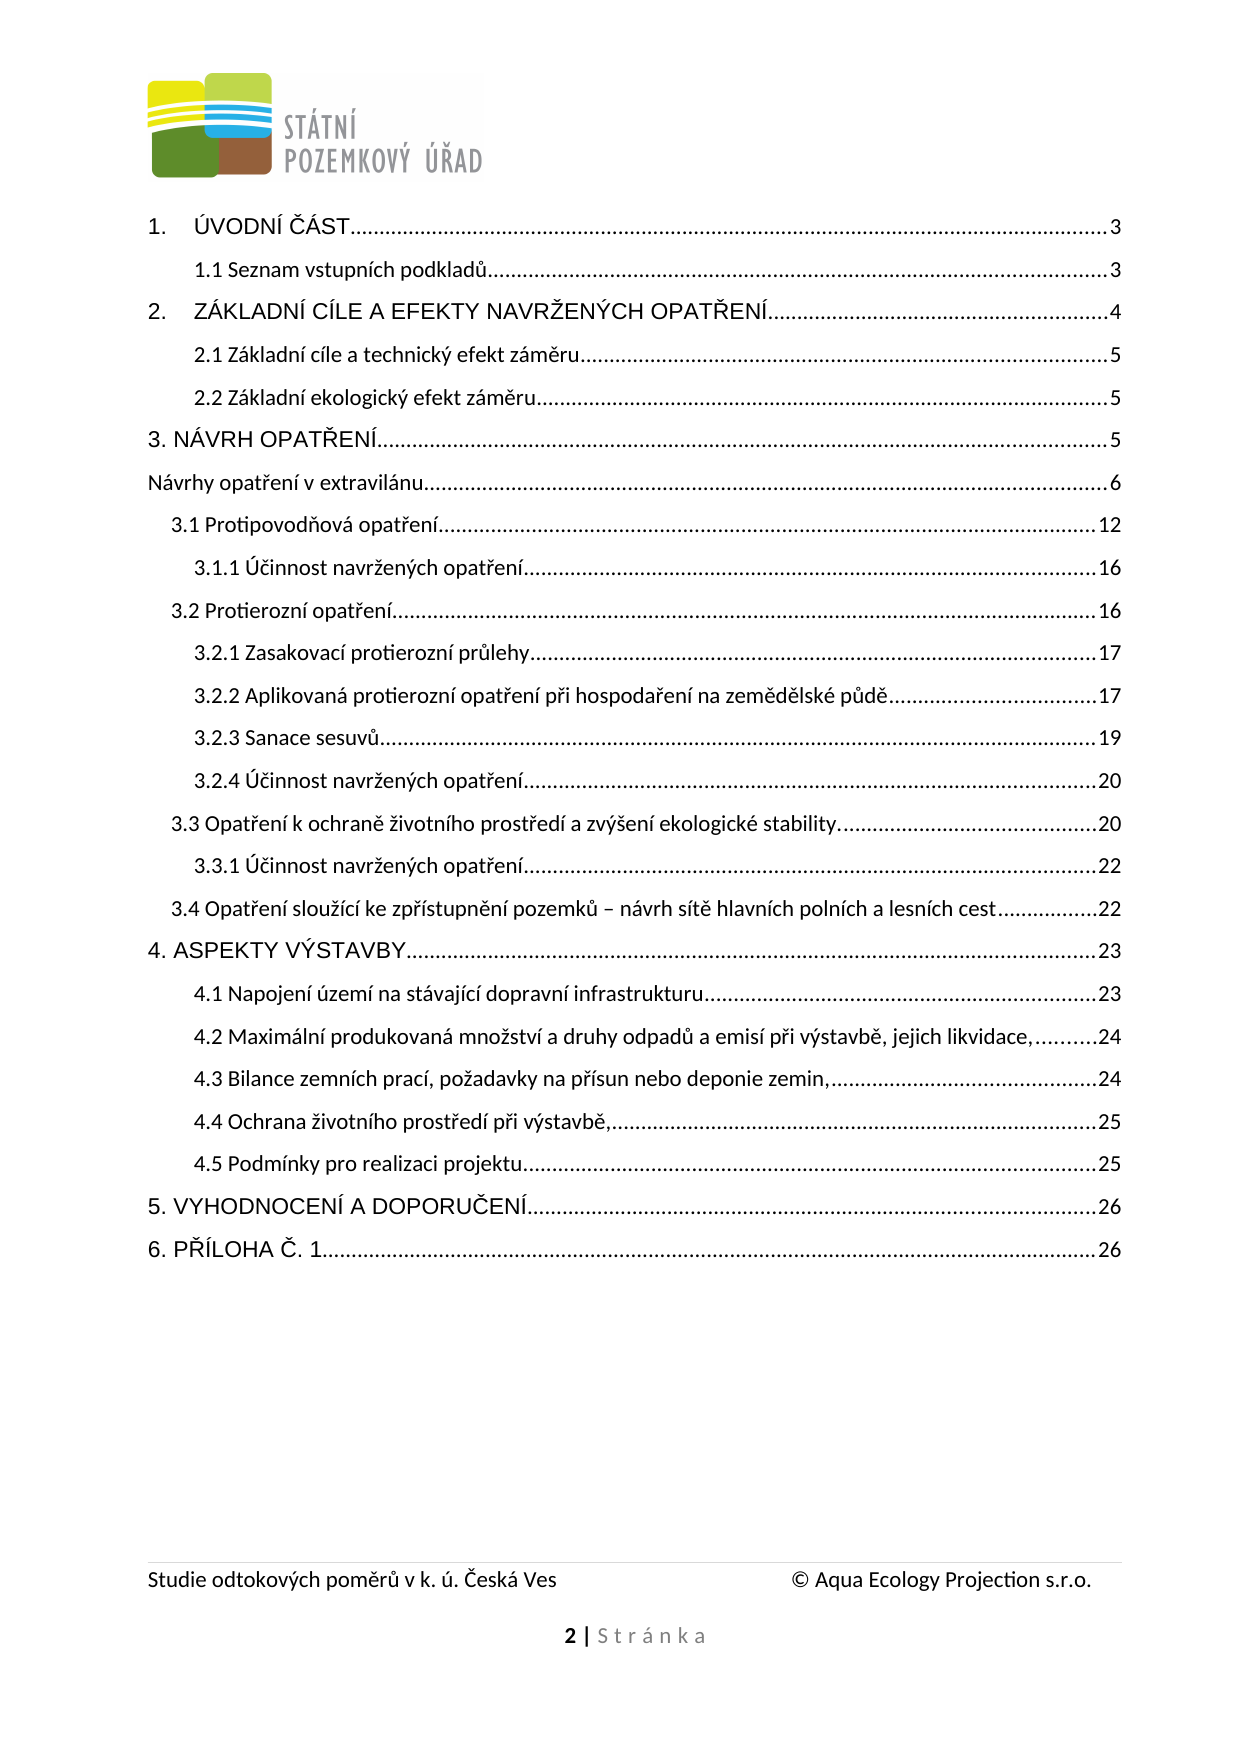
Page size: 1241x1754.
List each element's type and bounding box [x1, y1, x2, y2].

picture [147, 73, 484, 182]
